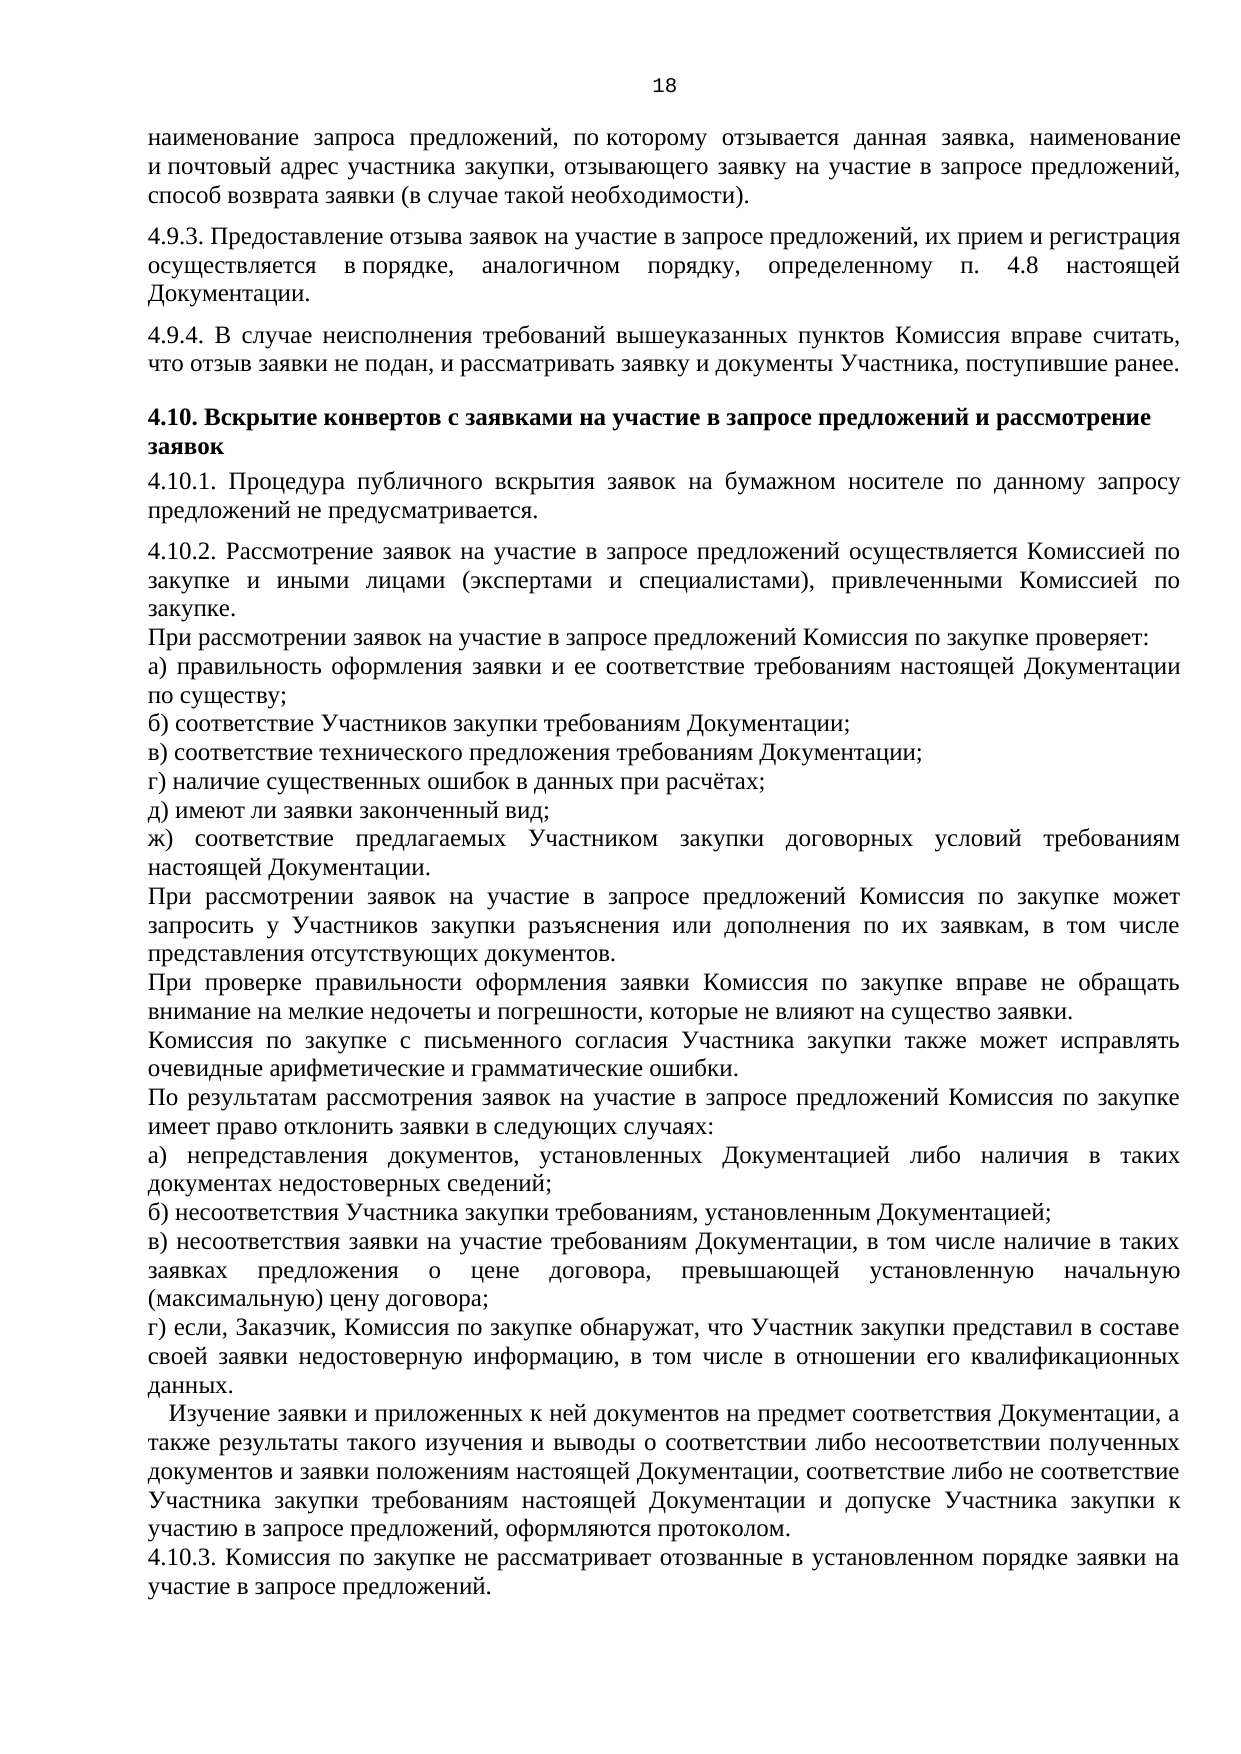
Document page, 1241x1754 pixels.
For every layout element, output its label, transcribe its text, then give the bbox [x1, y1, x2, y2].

text а) правильность оформления заявки и ее соответствие требованиям настоящей Документации по существу; [148, 651, 1181, 708]
text 4.9.4. В случае неисполнения требований вышеуказанных пунктов Комиссия вправе считать, что отзыв заявки не подан, и рассматривать заявку и документы Участника, поступившие ранее. [148, 320, 1181, 377]
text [148, 122, 1181, 208]
text Комиссия по закупке с письменного согласия Участника закупки также может исправлять очевидные арифметические и грамматические ошибки. [148, 1025, 1181, 1082]
text 4.10.2. Рассмотрение заявок на участие в запросе предложений осуществляется Комиссией по закупке и иными лицами (экспертами и специалистами), привлеченными Комиссией по закупке. [148, 536, 1181, 622]
text в) соответствие технического предложения требованиям Документации; [148, 737, 1181, 766]
text б) соответствие Участников закупки требованиям Документации; [148, 708, 1181, 737]
text ж) соответствие предлагаемых Участником закупки договорных условий требованиям настоящей Документации. [148, 823, 1181, 881]
text 4.10.3. Комиссия по закупке не рассматривает отозванные в установленном порядке заявки на участие в запросе предложений. [148, 1542, 1181, 1600]
text При рассмотрении заявок на участие в запросе предложений Комиссия по закупке может запросить у Участников закупки разъяснения или дополнения по их заявкам, в том числе представления отсутствующих документов. [148, 881, 1181, 967]
text 4.10.1. Процедура публичного вскрытия заявок на бумажном носителе по данному запросу предложений не предусматривается. [148, 466, 1181, 523]
text в) несоответствия заявки на участие требованиям Документации, в том числе наличие в таких заявках предложения о цене договора, превышающей установленную начальную (максимальную) цену договора; [148, 1226, 1181, 1312]
text а) непредставления документов, установленных Документацией либо наличия в таких документах недостоверных сведений; [148, 1140, 1181, 1197]
text г) если, Заказчик, Комиссия по закупке обнаружат, что Участник закупки представил в составе своей заявки недостоверную информацию, в том числе в отношении его квалификационных данных. [148, 1312, 1181, 1398]
text б) несоответствия Участника закупки требованиям, установленным Документацией; [148, 1197, 1181, 1226]
text д) имеют ли заявки законченный вид; [148, 795, 1181, 823]
text г) наличие существенных ошибок в данных при расчётах; [148, 766, 1181, 795]
text 4.9.3. Предоставление отзыва заявок на участие в запросе предложений, их прием и регистрация осуществляется в порядке, аналогичном порядку, определенному п. 4.8 настоящей Документации. [148, 221, 1181, 307]
text По результатам рассмотрения заявок на участие в запросе предложений Комиссия по закупке имеет право отклонить заявки в следующих случаях: [148, 1082, 1181, 1140]
text При рассмотрении заявок на участие в запросе предложений Комиссия по закупке проверяет: [148, 622, 1181, 651]
text При проверке правильности оформления заявки Комиссия по закупке вправе не обращать внимание на мелкие недочеты и погрешности, которые не влияют на существо заявки. [148, 967, 1181, 1025]
text Изучение заявки и приложенных к ней документов на предмет соответствия Документации, а также результаты такого изучения и выводы о соответствии либо несоответствии полученных документов и заявки положениям настоящей Документации, соответствие либо не соответствие Участника закупки требованиям настоящей Документации и допуске Участника закупки к участию в запросе предложений, оформляются протоколом. [148, 1398, 1181, 1542]
text 4.10. Вскрытие конвертов с заявками на участие в запросе предложений и рассмотрение заявок [148, 402, 1181, 460]
